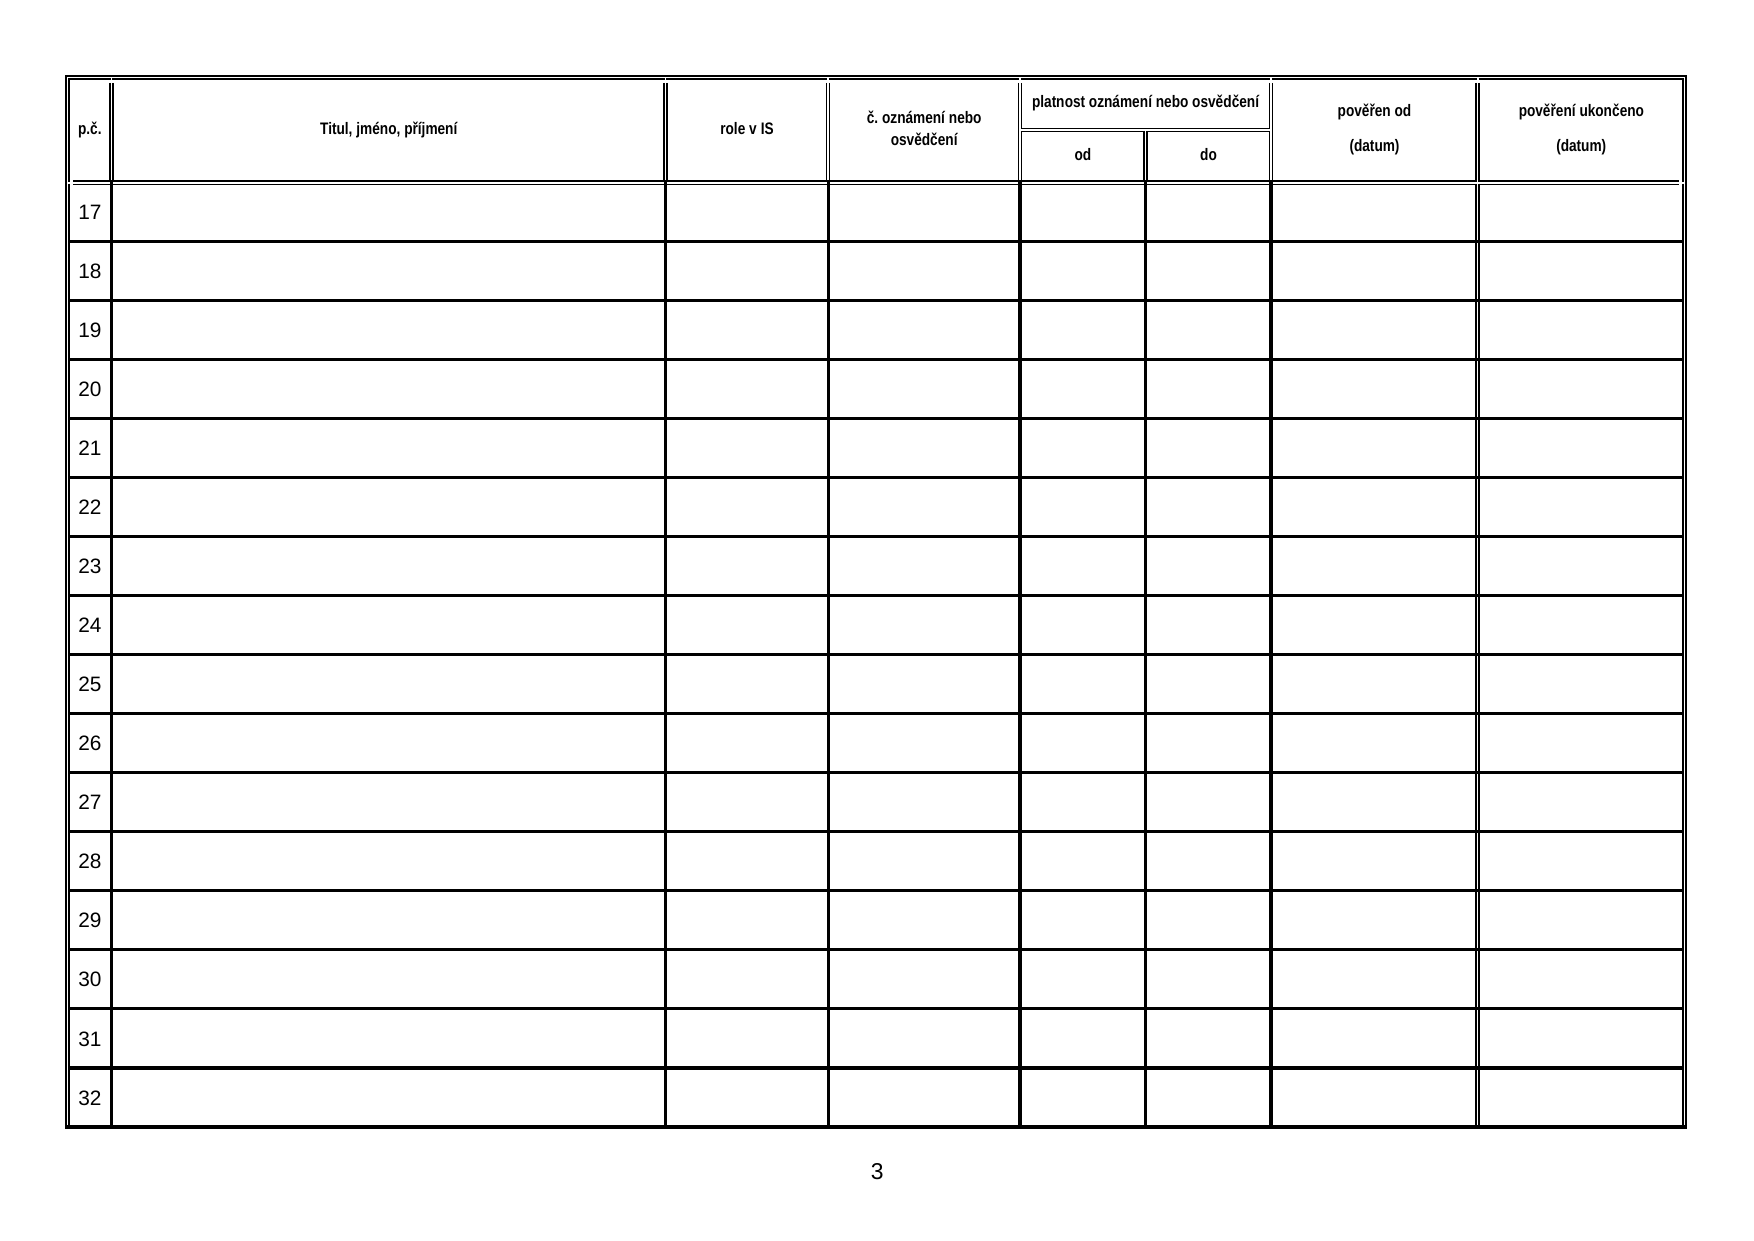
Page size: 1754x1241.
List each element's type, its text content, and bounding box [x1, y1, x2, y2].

table_header p.č. [70, 80, 111, 180]
table_cell [667, 420, 827, 476]
table_cell [1273, 538, 1475, 594]
table_cell [1480, 774, 1682, 830]
table_cell [1480, 1010, 1682, 1066]
table_cell [1147, 1010, 1269, 1066]
table_cell [1022, 597, 1144, 653]
table_cell [1022, 892, 1144, 948]
table_cell [667, 597, 827, 653]
table_cell [1147, 1070, 1269, 1125]
table_cell [667, 302, 827, 358]
table_cell [113, 420, 664, 476]
table_cell [1480, 538, 1682, 594]
table_cell [113, 302, 664, 358]
table_cell [1480, 420, 1682, 476]
table_cell [1147, 597, 1269, 653]
table_cell [1022, 420, 1144, 476]
table_cell [1022, 361, 1144, 417]
table_cell 27 [70, 774, 110, 830]
table_cell [1480, 833, 1682, 889]
table_cell [830, 715, 1018, 771]
table_cell [830, 538, 1018, 594]
table_cell [1022, 479, 1144, 535]
table_cell [113, 892, 664, 948]
table_cell [1147, 361, 1269, 417]
table_cell 24 [70, 597, 110, 653]
table_cell [830, 597, 1018, 653]
table_cell [113, 538, 664, 594]
table_cell [1022, 302, 1144, 358]
table_cell [113, 243, 664, 298]
table_cell [1273, 892, 1475, 948]
table_cell [1147, 715, 1269, 771]
table_header platnost oznámení nebo osvědčení [1020, 77, 1271, 128]
table_cell [830, 243, 1018, 298]
table_cell [1273, 715, 1475, 771]
table_cell [667, 656, 827, 712]
table_cell 30 [70, 951, 110, 1007]
table_cell [113, 361, 664, 417]
table_cell 32 [70, 1070, 110, 1125]
table_cell [1273, 420, 1475, 476]
table_cell 31 [70, 1010, 110, 1066]
table_cell 18 [70, 243, 110, 298]
table_cell [1022, 185, 1144, 239]
table_cell [830, 479, 1018, 535]
table_cell [113, 1070, 664, 1125]
table_cell [1480, 892, 1682, 948]
table_cell [1147, 774, 1269, 830]
table_cell [1022, 951, 1144, 1007]
table_cell [1147, 420, 1269, 476]
table_cell od [1022, 132, 1143, 180]
table_cell [667, 715, 827, 771]
table_cell [1147, 243, 1269, 298]
table_cell [1273, 656, 1475, 712]
table_cell 19 [70, 302, 110, 358]
table_cell [1022, 715, 1144, 771]
table_cell [667, 243, 827, 298]
table_cell [1273, 951, 1475, 1007]
table_cell [667, 1070, 827, 1125]
table_cell [667, 479, 827, 535]
table_cell [830, 1010, 1018, 1066]
table_cell [830, 774, 1018, 830]
table_header Titul, jméno, příjmení [111, 77, 666, 180]
table_header role v IS [666, 77, 828, 180]
table_cell [1480, 656, 1682, 712]
table_cell [1022, 1010, 1144, 1066]
table_cell [830, 656, 1018, 712]
table_cell [667, 774, 827, 830]
table_header č. oznámení nebo osvědčení [828, 77, 1020, 180]
table_header pověření ukončeno (datum) [1478, 79, 1682, 180]
table_cell 25 [70, 656, 110, 712]
table_cell [830, 420, 1018, 476]
table_cell 23 [70, 538, 110, 594]
table_cell [1147, 479, 1269, 535]
table_cell [1273, 1070, 1475, 1125]
table_cell [1273, 185, 1475, 239]
table_cell [830, 892, 1018, 948]
table_cell [1480, 1070, 1682, 1125]
table_cell [113, 951, 664, 1007]
table_cell [113, 597, 664, 653]
table_cell [113, 833, 664, 889]
table_cell [1273, 243, 1475, 298]
table_cell [1480, 597, 1682, 653]
table_cell [113, 479, 664, 535]
table_cell [667, 833, 827, 889]
table_cell [1273, 833, 1475, 889]
table_cell [1147, 951, 1269, 1007]
table_cell [1273, 361, 1475, 417]
table_cell [1480, 243, 1682, 298]
table_cell [1022, 656, 1144, 712]
table_cell [1273, 774, 1475, 830]
table_cell 26 [70, 715, 110, 771]
table_cell [1022, 538, 1144, 594]
table_cell [830, 361, 1018, 417]
table_cell [667, 185, 827, 239]
table_cell [830, 302, 1018, 358]
table_cell [113, 1010, 664, 1066]
table_cell 20 [70, 361, 110, 417]
table_cell [113, 774, 664, 830]
table_cell [1147, 185, 1269, 239]
table_cell 28 [70, 833, 110, 889]
table_cell [113, 656, 664, 712]
table_cell 17 [68, 180, 110, 239]
table_cell [1022, 1070, 1144, 1125]
table_header pověřen od (datum) [1271, 77, 1478, 180]
table_cell [113, 185, 664, 239]
table_cell 29 [70, 892, 110, 948]
table_cell [830, 1070, 1018, 1125]
table_cell [667, 361, 827, 417]
table_cell [1273, 597, 1475, 653]
table_cell [1478, 180, 1684, 239]
table_cell [830, 833, 1018, 889]
table_cell [1147, 302, 1269, 358]
table_cell [1147, 833, 1269, 889]
table_cell [1147, 656, 1269, 712]
table_cell 21 [70, 420, 110, 476]
table_cell [1273, 479, 1475, 535]
table_cell [1480, 951, 1682, 1007]
table_cell [1273, 1010, 1475, 1066]
table_cell [1147, 892, 1269, 948]
table_cell [1147, 538, 1269, 594]
table_cell [1273, 302, 1475, 358]
table_cell [1480, 361, 1682, 417]
table_cell [667, 1010, 827, 1066]
table_cell do [1148, 132, 1269, 180]
table_cell 22 [70, 479, 110, 535]
table_cell [1022, 243, 1144, 298]
table_cell [667, 892, 827, 948]
table_cell [667, 538, 827, 594]
table_cell [1022, 774, 1144, 830]
table_cell [113, 715, 664, 771]
table_cell [1022, 833, 1144, 889]
table_cell [1480, 302, 1682, 358]
table_cell [830, 185, 1018, 239]
table_cell [667, 951, 827, 1007]
table_cell [1480, 715, 1682, 771]
table_cell [830, 951, 1018, 1007]
table_cell [1480, 479, 1682, 535]
